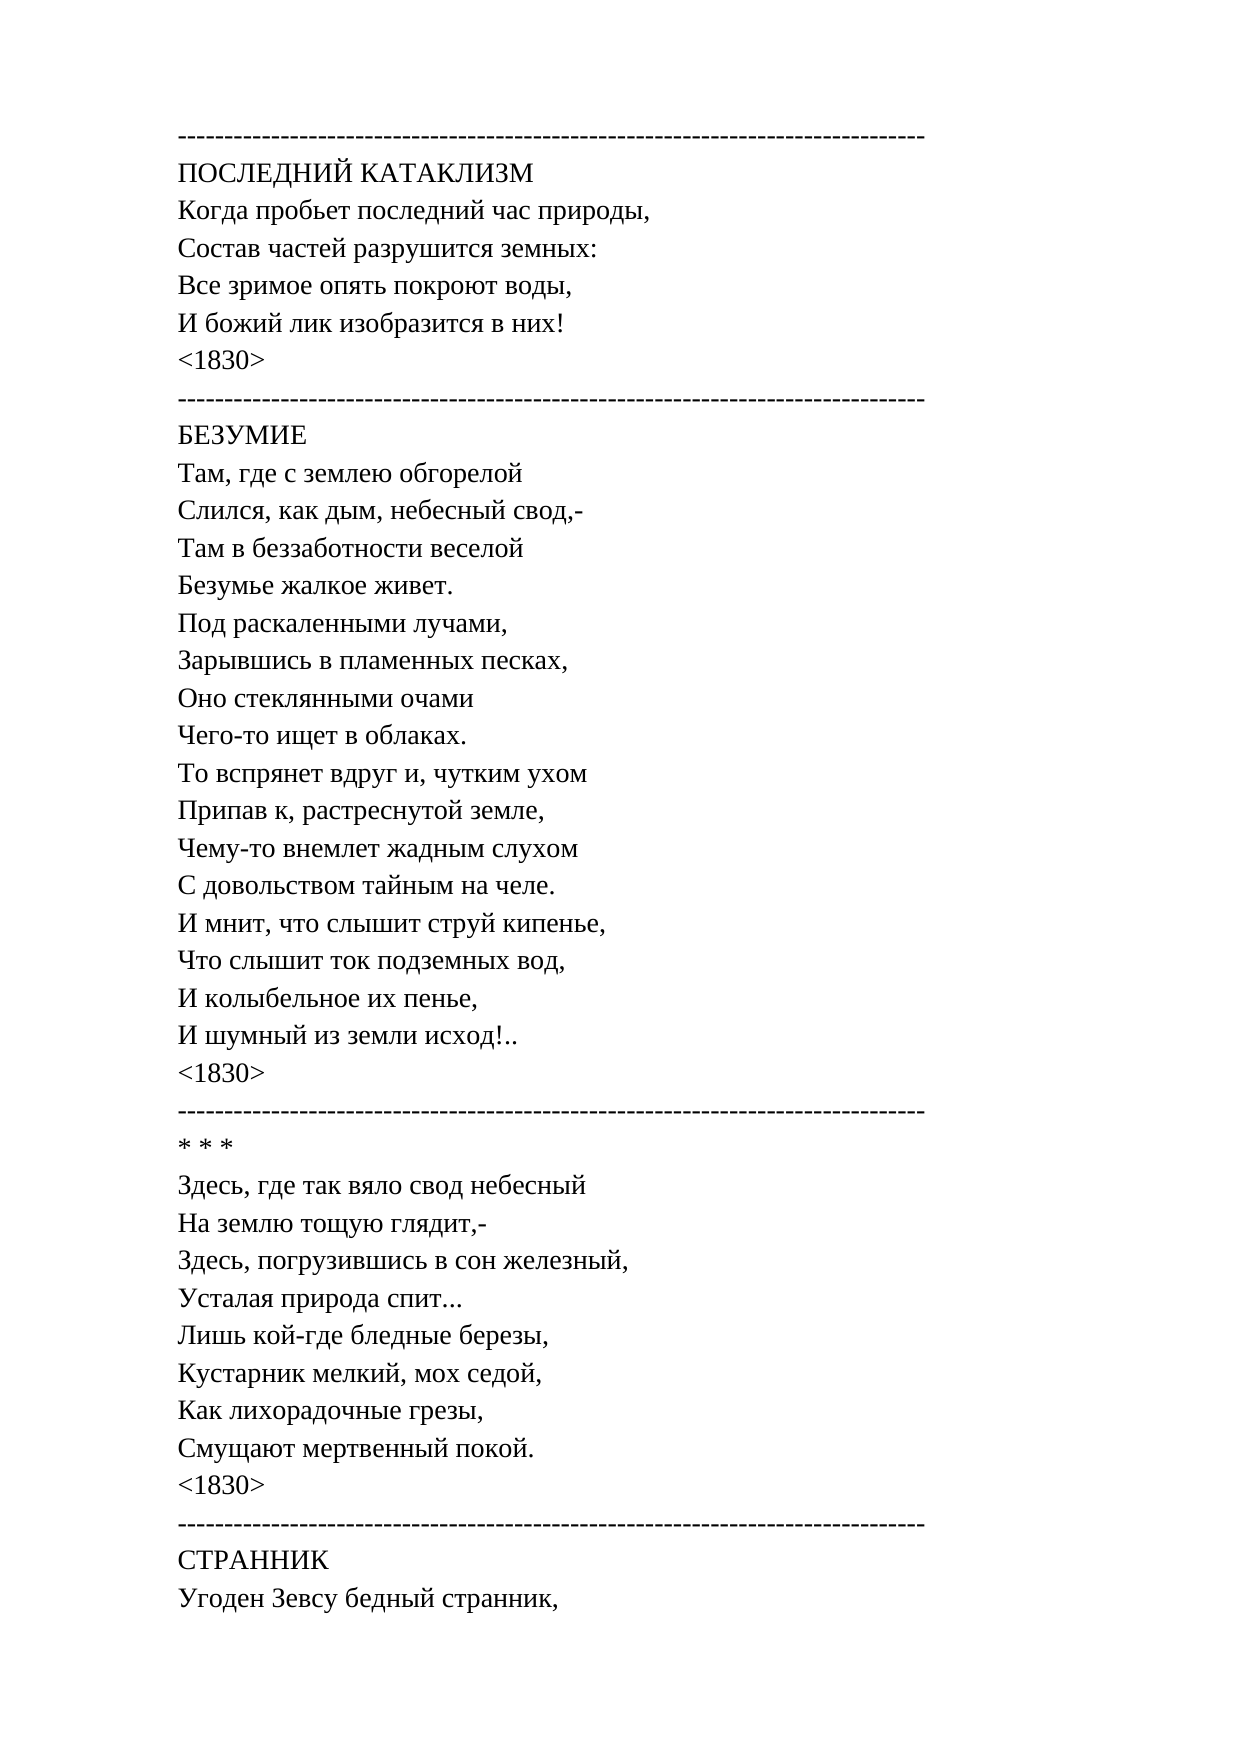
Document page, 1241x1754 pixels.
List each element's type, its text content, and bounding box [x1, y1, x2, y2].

text -------------------------------------------------------------------------------- [177, 1093, 1152, 1126]
text И шумный из земли исход!.. [177, 1018, 1152, 1051]
text Оно стеклянными очами [177, 681, 1152, 713]
text -------------------------------------------------------------------------------- [177, 118, 1152, 151]
text Состав частей разрушится земных: [177, 231, 1152, 263]
text <1830> [177, 343, 1152, 376]
text <1830> [177, 1056, 1152, 1088]
text БЕЗУМИЕ [177, 418, 1152, 451]
text -------------------------------------------------------------------------------- [177, 381, 1152, 413]
text Что слышит ток подземных вод, [177, 943, 1152, 976]
text Угоден Зевсу бедный странник, [177, 1581, 1152, 1613]
text Под раскаленными лучами, [177, 606, 1152, 638]
text Здесь, где так вяло свод небесный [177, 1168, 1152, 1201]
text <1830> [177, 1468, 1152, 1501]
text Слился, как дым, небесный свод,- [177, 493, 1152, 526]
text С довольством тайным на челе. [177, 868, 1152, 901]
text И мнит, что слышит струй кипенье, [177, 906, 1152, 938]
text Чему-то внемлет жадным слухом [177, 831, 1152, 863]
text Там, где с землею обгорелой [177, 456, 1152, 488]
text И колыбельное их пенье, [177, 981, 1152, 1013]
text ПОСЛЕДНИЙ КАТАКЛИЗМ [177, 156, 1152, 188]
text На землю тощую глядит,- [177, 1206, 1152, 1238]
text Смущают мертвенный покой. [177, 1431, 1152, 1463]
text Припав к, растреснутой земле, [177, 793, 1152, 826]
text Усталая природа спит... [177, 1281, 1152, 1313]
text Кустарник мелкий, мох седой, [177, 1356, 1152, 1388]
text Безумье жалкое живет. [177, 568, 1152, 601]
text Все зримое опять покроют воды, [177, 268, 1152, 301]
text Там в беззаботности веселой [177, 531, 1152, 563]
text Чего-то ищет в облаках. [177, 718, 1152, 751]
text -------------------------------------------------------------------------------- [177, 1506, 1152, 1538]
text * * * [177, 1131, 1152, 1163]
text Зарывшись в пламенных песках, [177, 643, 1152, 676]
text Как лихорадочные грезы, [177, 1393, 1152, 1426]
text И божий лик изобразится в них! [177, 306, 1152, 338]
text Лишь кой-где бледные березы, [177, 1318, 1152, 1351]
text Когда пробьет последний час природы, [177, 193, 1152, 226]
text СТРАННИК [177, 1543, 1152, 1576]
text Здесь, погрузившись в сон железный, [177, 1243, 1152, 1276]
text То вспрянет вдруг и, чутким ухом [177, 756, 1152, 788]
